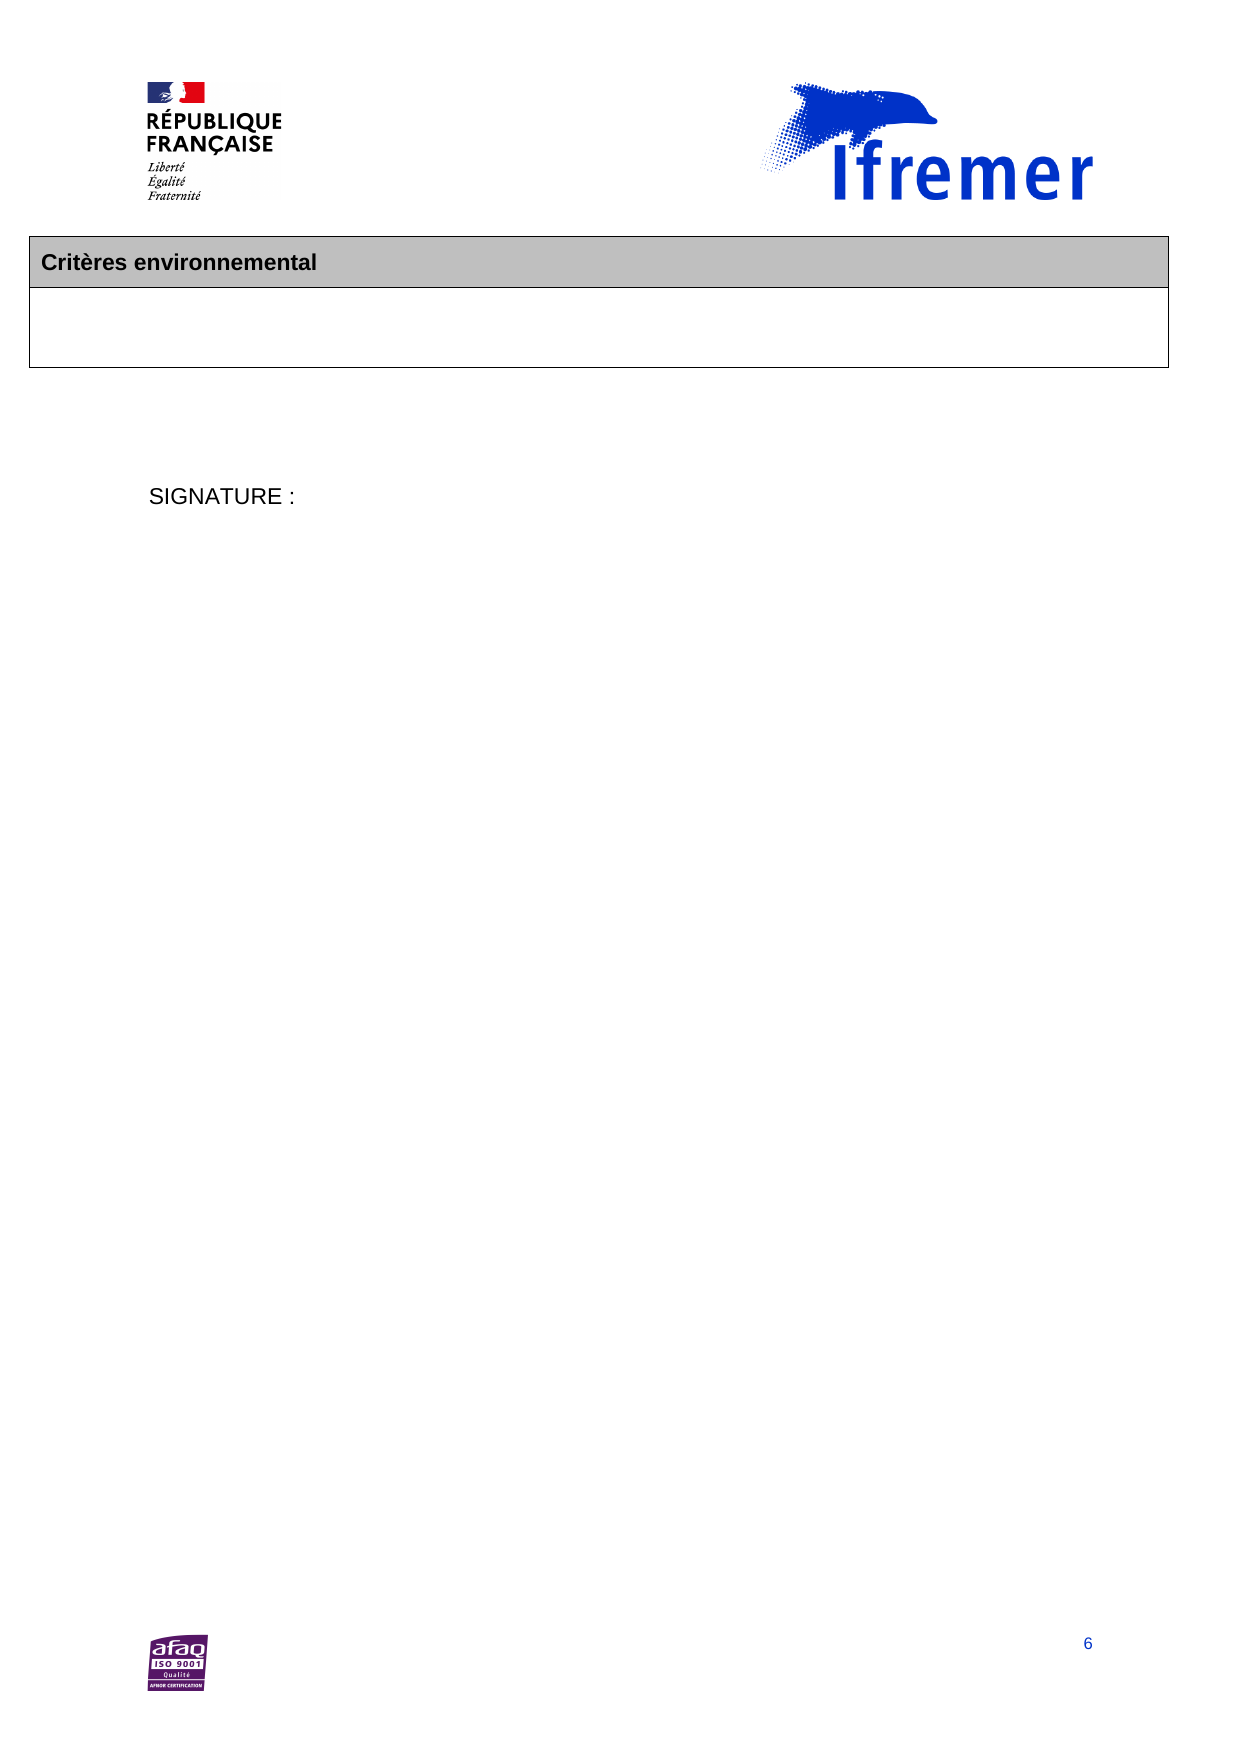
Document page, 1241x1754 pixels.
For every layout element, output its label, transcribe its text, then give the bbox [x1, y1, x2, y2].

picture [147, 1634, 208, 1691]
picture [147, 82, 282, 200]
picture [760, 82, 1093, 200]
table_cell [30, 288, 1168, 367]
text SIGNATURE : [148, 483, 1048, 510]
table_header Critères environnemental [30, 237, 1168, 287]
